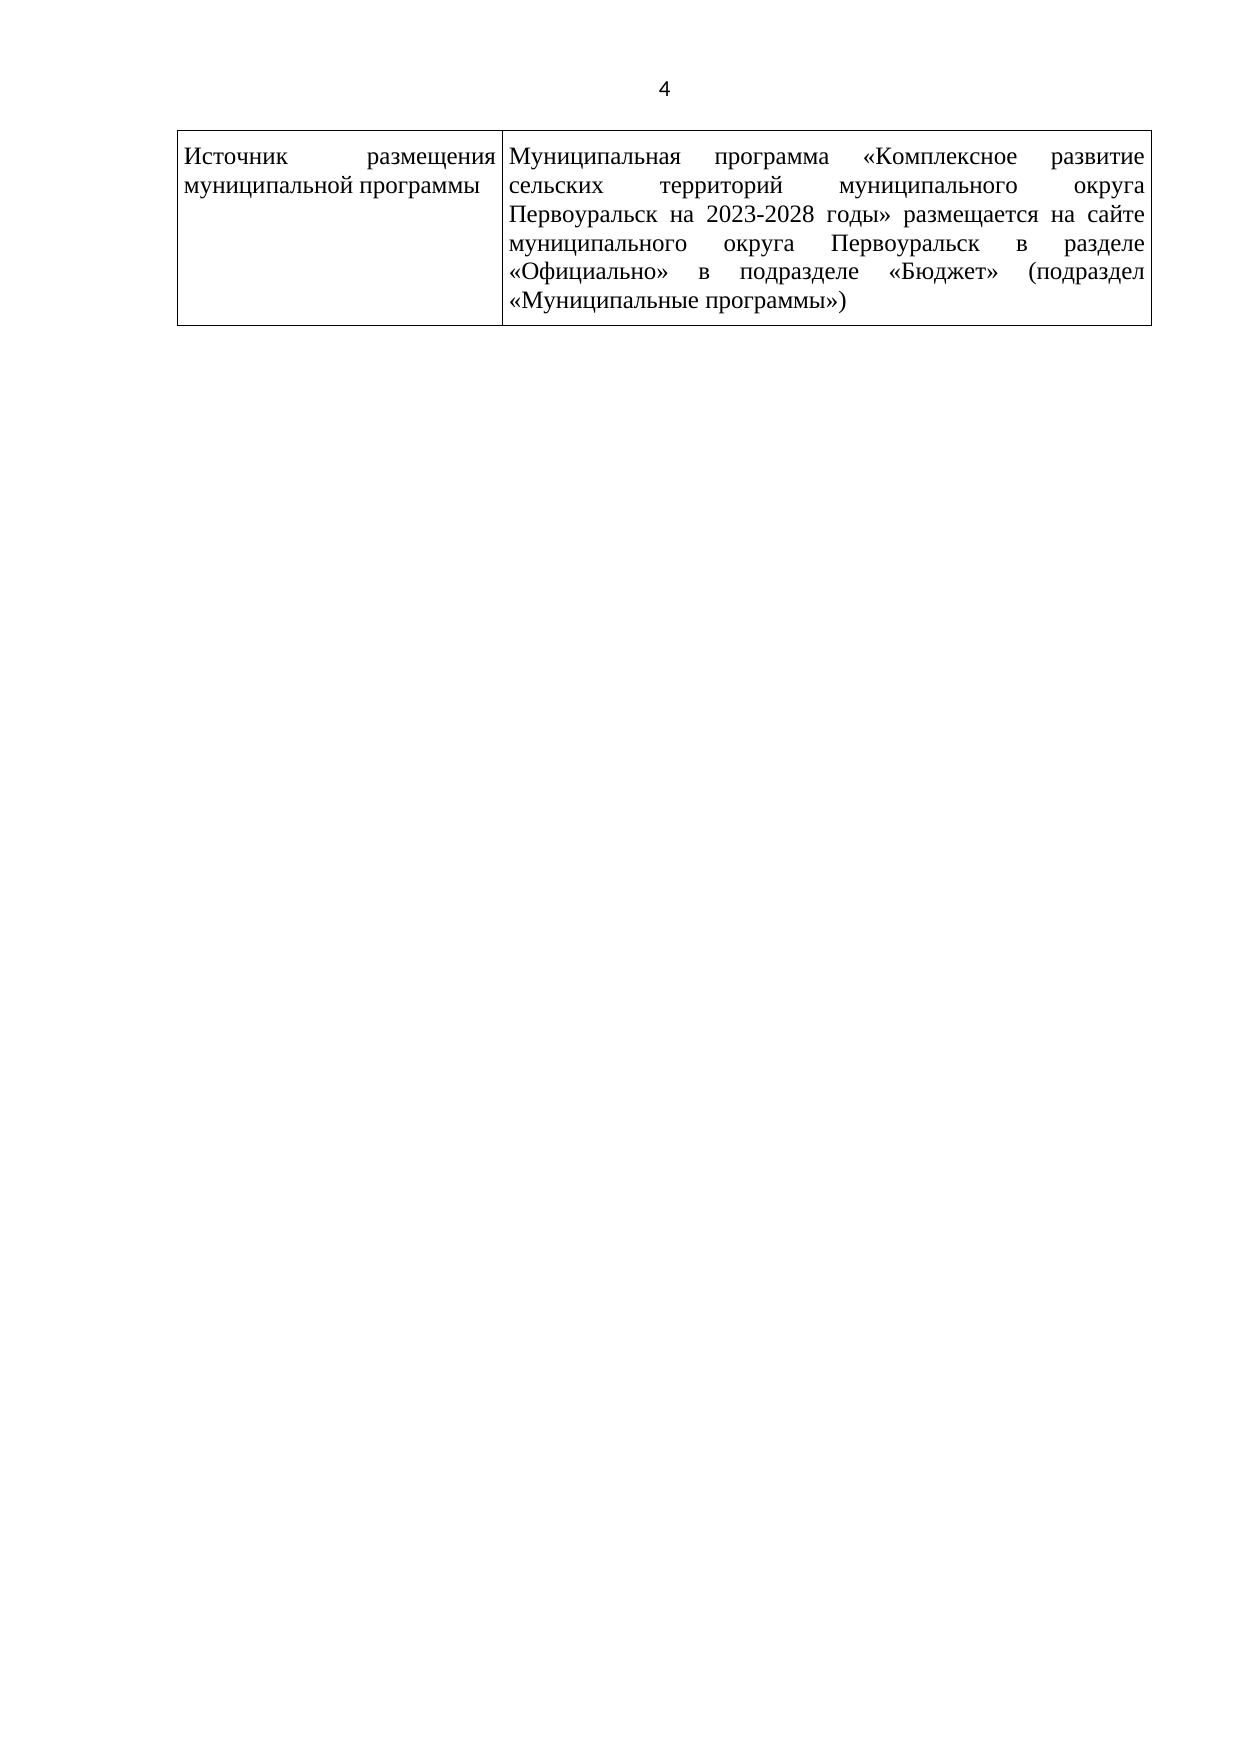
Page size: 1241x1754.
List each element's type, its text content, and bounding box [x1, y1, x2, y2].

table_cell Муниципальная программа «Комплексное развитие сельских территорий муниципального округа Первоуральск на 2023-2028 годы» размещается на сайте муниципального округа Первоуральск в разделе «Официально» в подразделе «Бюджет» (подраздел «Муниципальные программы») [503, 131, 1151, 324]
table_cell Источник размещения муниципальной программы [178, 131, 502, 324]
